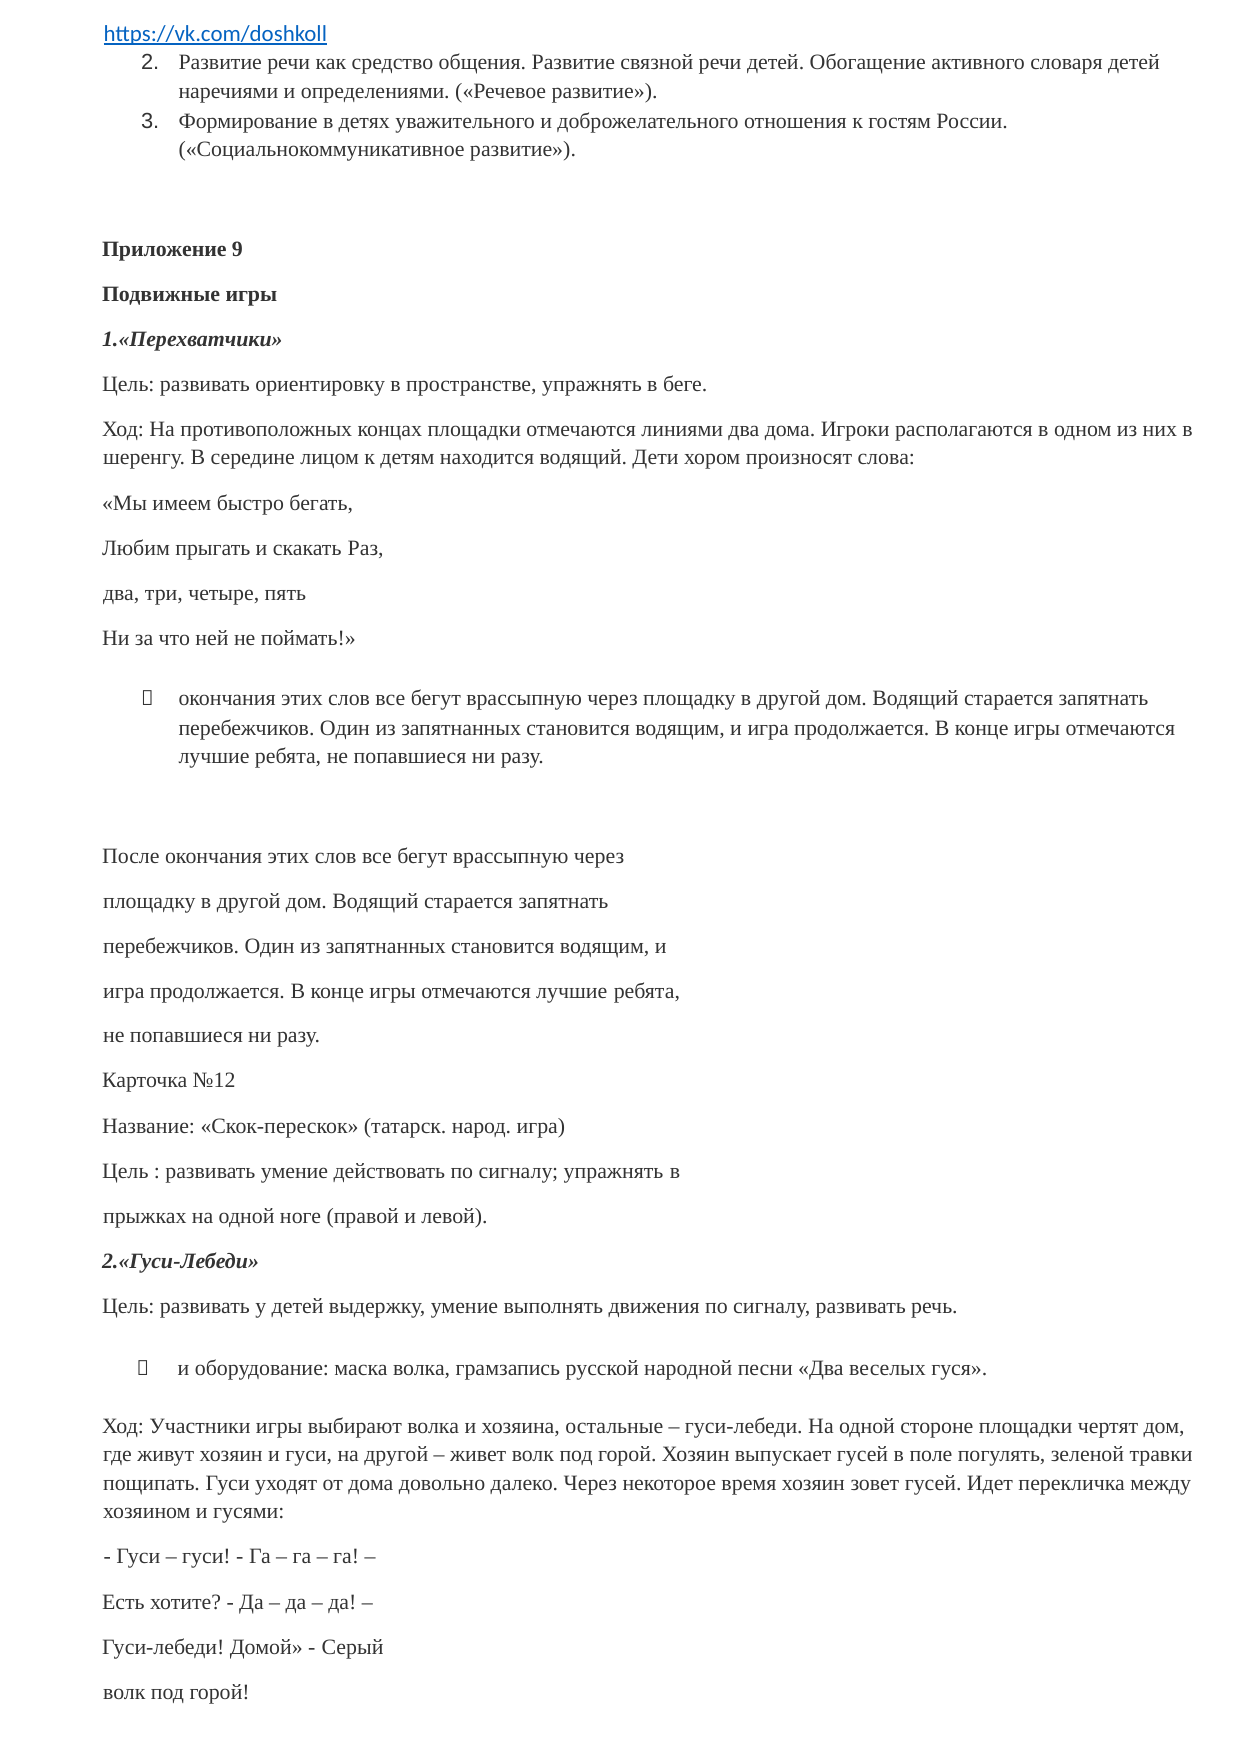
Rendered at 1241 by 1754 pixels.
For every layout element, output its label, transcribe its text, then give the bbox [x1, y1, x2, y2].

text Есть хотите? - Да – да – да! – [102, 1589, 1211, 1614]
text Цель: развивать у детей выдержку, умение выполнять движения по сигналу, развивать речь. [102, 1293, 1211, 1318]
text Карточка №12 [102, 1067, 1211, 1093]
text Ход: Участники игры выбирают волка и хозяина, остальные – гуси-лебеди. На одной стороне площадки чертят дом, где живут хозяин и гуси, на другой – живет волк под горой. Хозяин выпускает гусей в поле погулять, зеленой травки пощипать. Гуси уходят от дома довольно далеко. Через некоторое время хозяин зовет гусей. Идет перекличка между хозяином и гусями: [102, 1413, 1211, 1523]
text Ход: На противоположных концах площадки отмечаются линиями два дома. Игроки располагаются в одном из них в шеренгу. В середине лицом к детям находится водящий. Дети хором произносят слова: [102, 416, 1211, 469]
list Развитие речи как средство общения. Развитие связной речи детей. Обогащение активного словаря детей наречиями и определениями. («Речевое развитие»). [141, 49, 1211, 103]
list Гуси – гуси! - Га – га – га! – [103, 1543, 1211, 1569]
text Гуси-лебеди! Домой» - Серый волк под горой! [102, 1634, 387, 1704]
text Любим прыгать и скакать Раз, два, три, четыре, пять [102, 535, 387, 605]
text «Мы имеем быстро бегать, [102, 489, 1211, 515]
text Ни за что ней не поймать!» [102, 624, 1211, 650]
text Цель : развивать умение действовать по сигналу; упражнять в прыжках на одной ноге (правой и левой). [102, 1158, 684, 1228]
text Подвижные игры [102, 281, 1211, 306]
text Цель: развивать ориентировку в пространстве, упражнять в беге. [102, 371, 1211, 396]
subtitle 1.«Перехватчики» [102, 326, 1211, 351]
list Формирование в детях уважительного и доброжелательного отношения к гостям России. («Социальнокоммуникативное развитие»). [141, 107, 1211, 161]
text Приложение 9 [102, 236, 1211, 261]
text  и оборудование: маска волка, грамзапись русской народной песни «Два веселых гуся». [103, 1353, 1211, 1381]
subtitle 2.«Гуси-Лебеди» [102, 1248, 1211, 1274]
text  окончания этих слов все бегут врассыпную через площадку в другой дом. Водящий старается запятнать перебежчиков. Один из запятнанных становится водящим, и игра продолжается. В конце игры отмечаются лучшие ребята, не попавшиеся ни разу. [141, 683, 1211, 768]
text После окончания этих слов все бегут врассыпную через площадку в другой дом. Водящий старается запятнать перебежчиков. Один из запятнанных становится водящим, и игра продолжается. В конце игры отмечаются лучшие ребята, не попавшиеся ни разу. [102, 843, 683, 1048]
text Название: «Скок-перескок» (татарск. народ. игра) [102, 1113, 1211, 1138]
